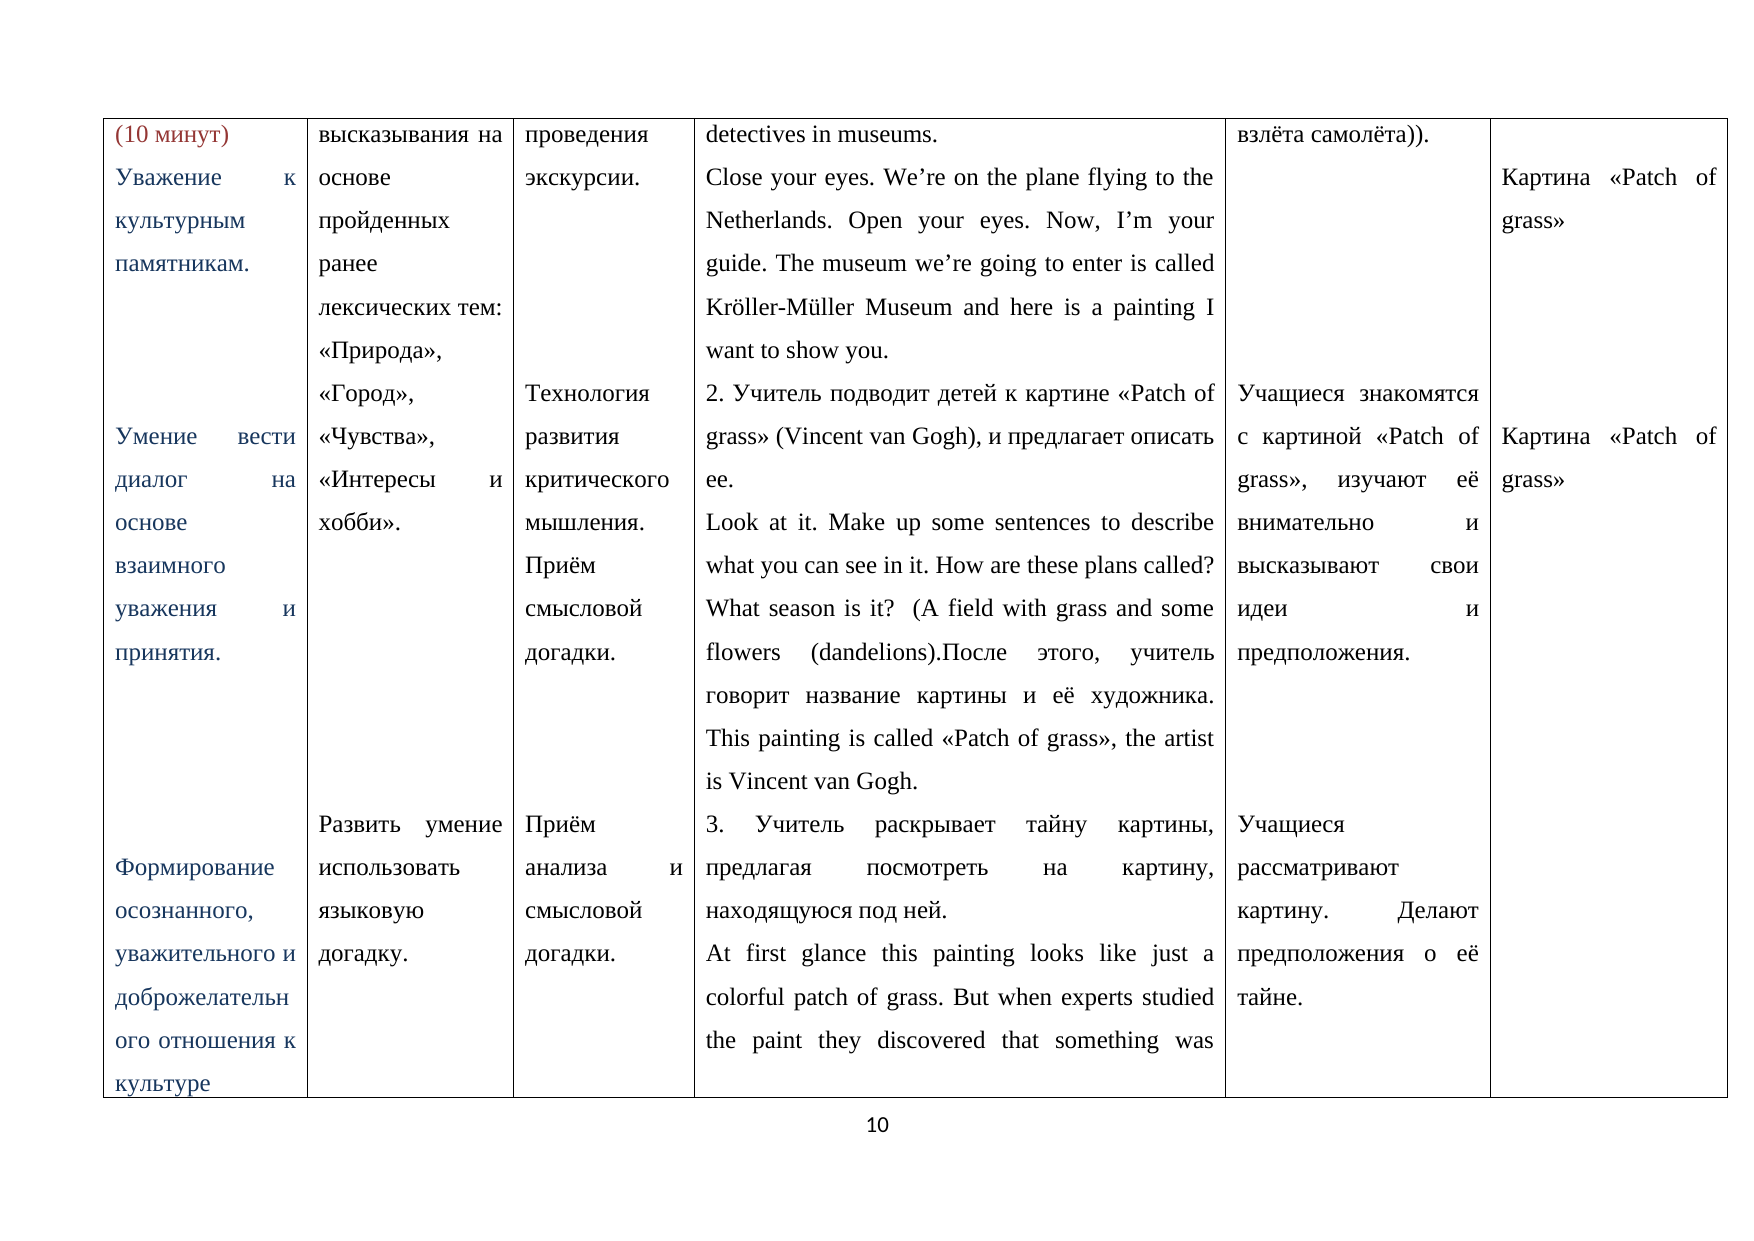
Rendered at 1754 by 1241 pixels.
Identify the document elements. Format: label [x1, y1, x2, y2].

table_cell [695, 119, 1225, 1097]
table_cell [514, 119, 694, 1097]
table_cell [104, 119, 307, 1097]
table_cell [1226, 119, 1490, 1097]
table_cell [308, 119, 513, 1097]
table_cell [1491, 119, 1727, 1097]
